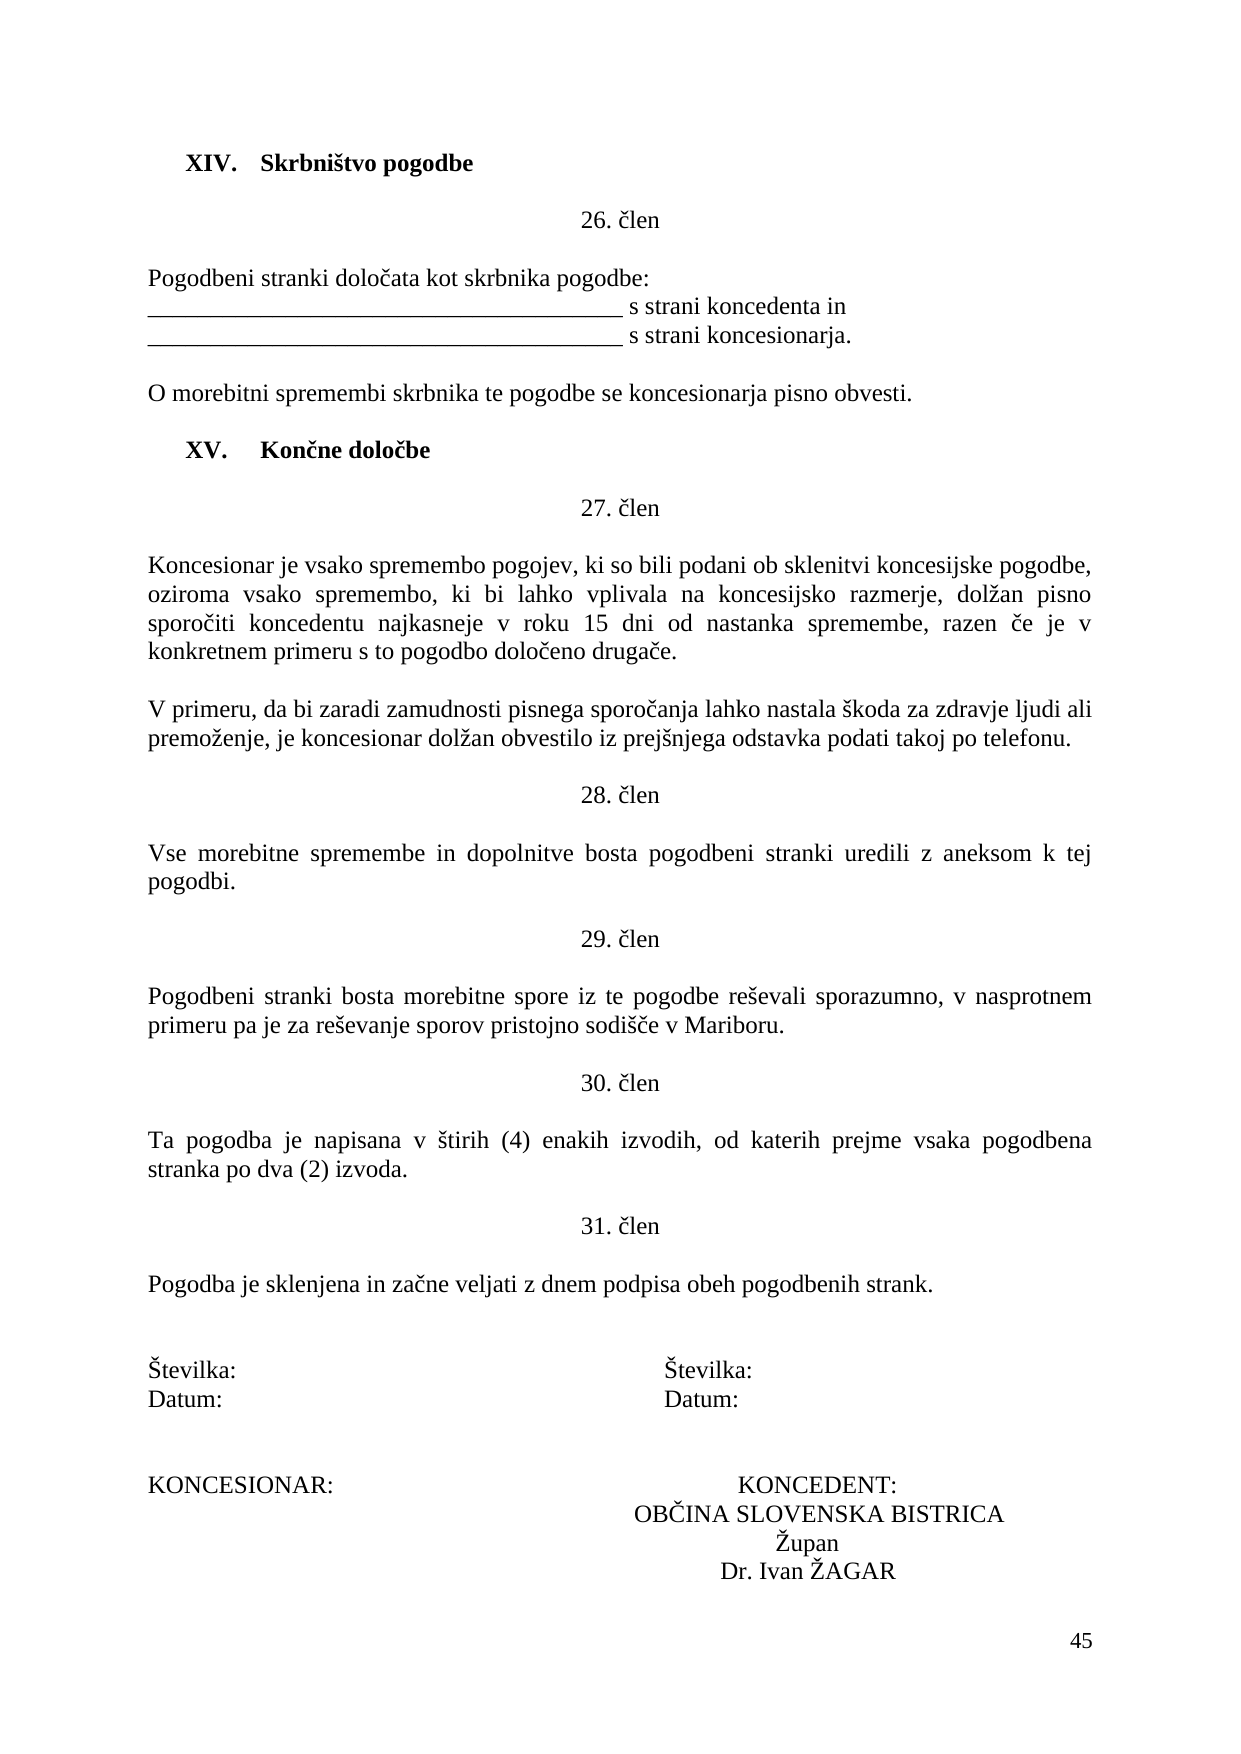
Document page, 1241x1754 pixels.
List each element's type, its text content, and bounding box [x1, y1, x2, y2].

text Vse morebitne spremembe in dopolnitve bosta pogodbeni stranki uredili z aneksom k tej pogodbi. [148, 838, 1093, 895]
text 28. člen [148, 780, 1093, 809]
list Končne določbe [185, 435, 1093, 464]
text Koncesionar je vsako spremembo pogojev, ki so bili podani ob sklenitvi koncesijske pogodbe, oziroma vsako spremembo, ki bi lahko vplivala na koncesijsko razmerje, dolžan pisno sporočiti koncedentu najkasneje v roku 15 dni od nastanka spremembe, razen če je v konkretnem primeru s to pogodbo določeno drugače. [148, 550, 1093, 665]
text Pogodbeni stranki določata kot skrbnika pogodbe: [148, 263, 1093, 291]
text Ta pogodba je napisana v štirih (4) enakih izvodih, od katerih prejme vsaka pogodbena stranka po dva (2) izvoda. [148, 1125, 1093, 1183]
text Pogodba je sklenjena in začne veljati z dnem podpisa obeh pogodbenih strank. [148, 1269, 1093, 1298]
text 26. člen [148, 205, 1093, 234]
text Pogodbeni stranki bosta morebitne spore iz te pogodbe reševali sporazumno, v nasprotnem primeru pa je za reševanje sporov pristojno sodišče v Mariboru. [148, 981, 1093, 1039]
text KONCESIONAR: KONCEDENT: [148, 1470, 1093, 1499]
text 29. člen [148, 924, 1093, 953]
text V primeru, da bi zaradi zamudnosti pisnega sporočanja lahko nastala škoda za zdravje ljudi ali premoženje, je koncesionar dolžan obvestilo iz prejšnjega odstavka podati takoj po telefonu. [148, 694, 1093, 751]
text Dr. Ivan ŽAGAR [148, 1556, 1093, 1585]
text 31. člen [148, 1211, 1093, 1240]
text ______________________________________ s strani koncedenta in [148, 291, 1093, 320]
list Skrbništvo pogodbe [185, 148, 1093, 176]
text ______________________________________ s strani koncesionarja. [148, 320, 1093, 349]
text Župan [148, 1528, 1093, 1556]
text O morebitni spremembi skrbnika te pogodbe se koncesionarja pisno obvesti. [148, 378, 1093, 406]
text OBČINA SLOVENSKA BISTRICA [148, 1499, 1093, 1528]
text Številka: Številka: [148, 1355, 1093, 1384]
text 30. člen [148, 1068, 1093, 1096]
text 27. člen [148, 493, 1093, 521]
text Datum: Datum: [148, 1384, 1093, 1413]
